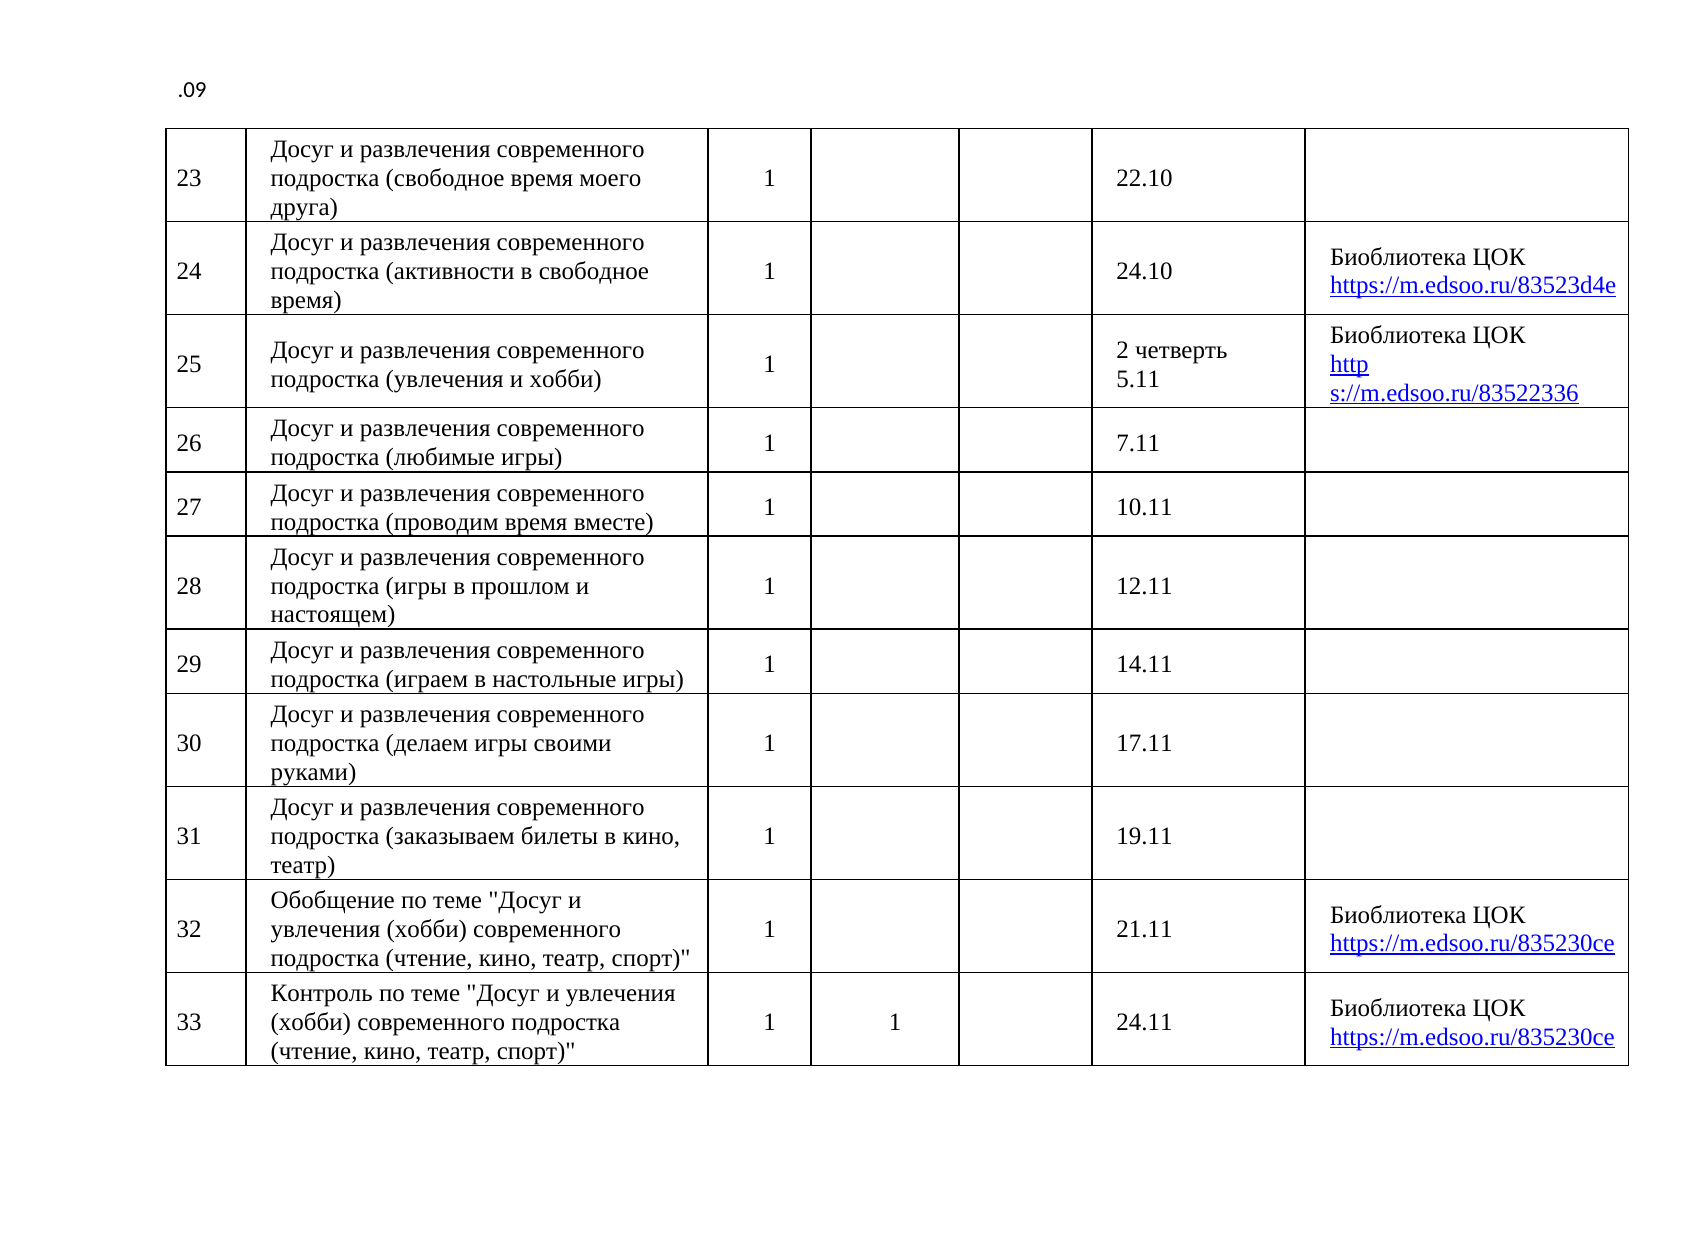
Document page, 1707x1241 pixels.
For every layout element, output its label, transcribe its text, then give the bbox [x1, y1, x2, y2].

table_cell 23 [167, 129, 245, 221]
table_cell Досуг и развлечения современного подростка (делаем игры своими руками) [247, 694, 707, 786]
table_cell 30 [167, 694, 245, 786]
table_cell [812, 315, 958, 407]
table_cell Досуг и развлечения современного подростка (активности в свободное время) [247, 222, 707, 314]
table_cell 1 [709, 973, 810, 1065]
table_cell [812, 408, 958, 471]
table_cell [960, 473, 1091, 535]
table_cell Биоблиотека ЦОК https://m.edsoo.ru/835230ce [1306, 880, 1628, 972]
table_cell 1 [709, 408, 810, 471]
table_cell 2 четверть 5.11 [1093, 315, 1304, 407]
table_cell 1 [709, 787, 810, 879]
table_cell 25 [167, 315, 245, 407]
table_cell [812, 694, 958, 786]
table_cell Обобщение по теме "Досуг и увлечения (хобби) современного подростка (чтение, кино, театр, спорт)" [247, 880, 707, 972]
table_cell 17.11 [1093, 694, 1304, 786]
table_cell 26 [167, 408, 245, 471]
table_cell 10.11 [1093, 473, 1304, 535]
table_cell 32 [167, 880, 245, 972]
table_cell 1 [709, 129, 810, 221]
table_cell 28 [167, 537, 245, 628]
table_cell [1306, 129, 1628, 221]
table_cell [1306, 694, 1628, 786]
table_cell [960, 129, 1091, 221]
table_cell [960, 630, 1091, 693]
table_cell 1 [709, 694, 810, 786]
table_cell [960, 537, 1091, 628]
table_cell Биоблиотека ЦОК https://m.edsoo.ru/835230ce [1306, 973, 1628, 1065]
table_cell Досуг и развлечения современного подростка (проводим время вместе) [247, 473, 707, 535]
table_cell [812, 222, 958, 314]
table_cell 24 [167, 222, 245, 314]
table_cell 29 [167, 630, 245, 693]
table_cell 12.11 [1093, 537, 1304, 628]
table_cell Досуг и развлечения современного подростка (увлечения и хобби) [247, 315, 707, 407]
table_cell Досуг и развлечения современного подростка (заказываем билеты в кино, театр) [247, 787, 707, 879]
table_cell [812, 473, 958, 535]
table_cell [812, 537, 958, 628]
table_cell Досуг и развлечения современного подростка (свободное время моего друга) [247, 129, 707, 221]
table_cell [960, 315, 1091, 407]
table_cell [1306, 408, 1628, 471]
table_cell 19.11 [1093, 787, 1304, 879]
table_cell 14.11 [1093, 630, 1304, 693]
table_cell Досуг и развлечения современного подростка (любимые игры) [247, 408, 707, 471]
table_cell [1306, 473, 1628, 535]
table_cell [960, 880, 1091, 972]
table_cell Досуг и развлечения современного подростка (игры в прошлом и настоящем) [247, 537, 707, 628]
table_cell [960, 222, 1091, 314]
table_cell 1 [709, 315, 810, 407]
table_cell 1 [709, 630, 810, 693]
table_cell [960, 787, 1091, 879]
table_cell 1 [709, 222, 810, 314]
table_cell Биоблиотека ЦОК https://m.edsoo.ru/83523d4e [1306, 222, 1628, 314]
table_cell [812, 129, 958, 221]
table_cell [960, 408, 1091, 471]
table_cell 1 [709, 473, 810, 535]
table_cell 24.11 [1093, 973, 1304, 1065]
table_cell 1 [709, 880, 810, 972]
table_cell 21.11 [1093, 880, 1304, 972]
table_cell 22.10 [1093, 129, 1304, 221]
table_cell 7.11 [1093, 408, 1304, 471]
table_cell 33 [167, 973, 245, 1065]
table_cell [960, 694, 1091, 786]
table_cell [812, 787, 958, 879]
table_cell [812, 880, 958, 972]
table_cell [960, 973, 1091, 1065]
table_cell Контроль по теме "Досуг и увлечения (хобби) современного подростка (чтение, кино, театр, спорт)" [247, 973, 707, 1065]
table_cell Досуг и развлечения современного подростка (играем в настольные игры) [247, 630, 707, 693]
table_cell 1 [812, 973, 958, 1065]
table_cell [1306, 630, 1628, 693]
table_cell 1 [709, 537, 810, 628]
table_cell 31 [167, 787, 245, 879]
table_cell [1306, 787, 1628, 879]
table_cell Биоблиотека ЦОК https://m.edsoo.ru/83522336 [1306, 315, 1628, 407]
table_cell 24.10 [1093, 222, 1304, 314]
table_cell 27 [167, 473, 245, 535]
table_cell [1306, 537, 1628, 628]
table_cell [812, 630, 958, 693]
